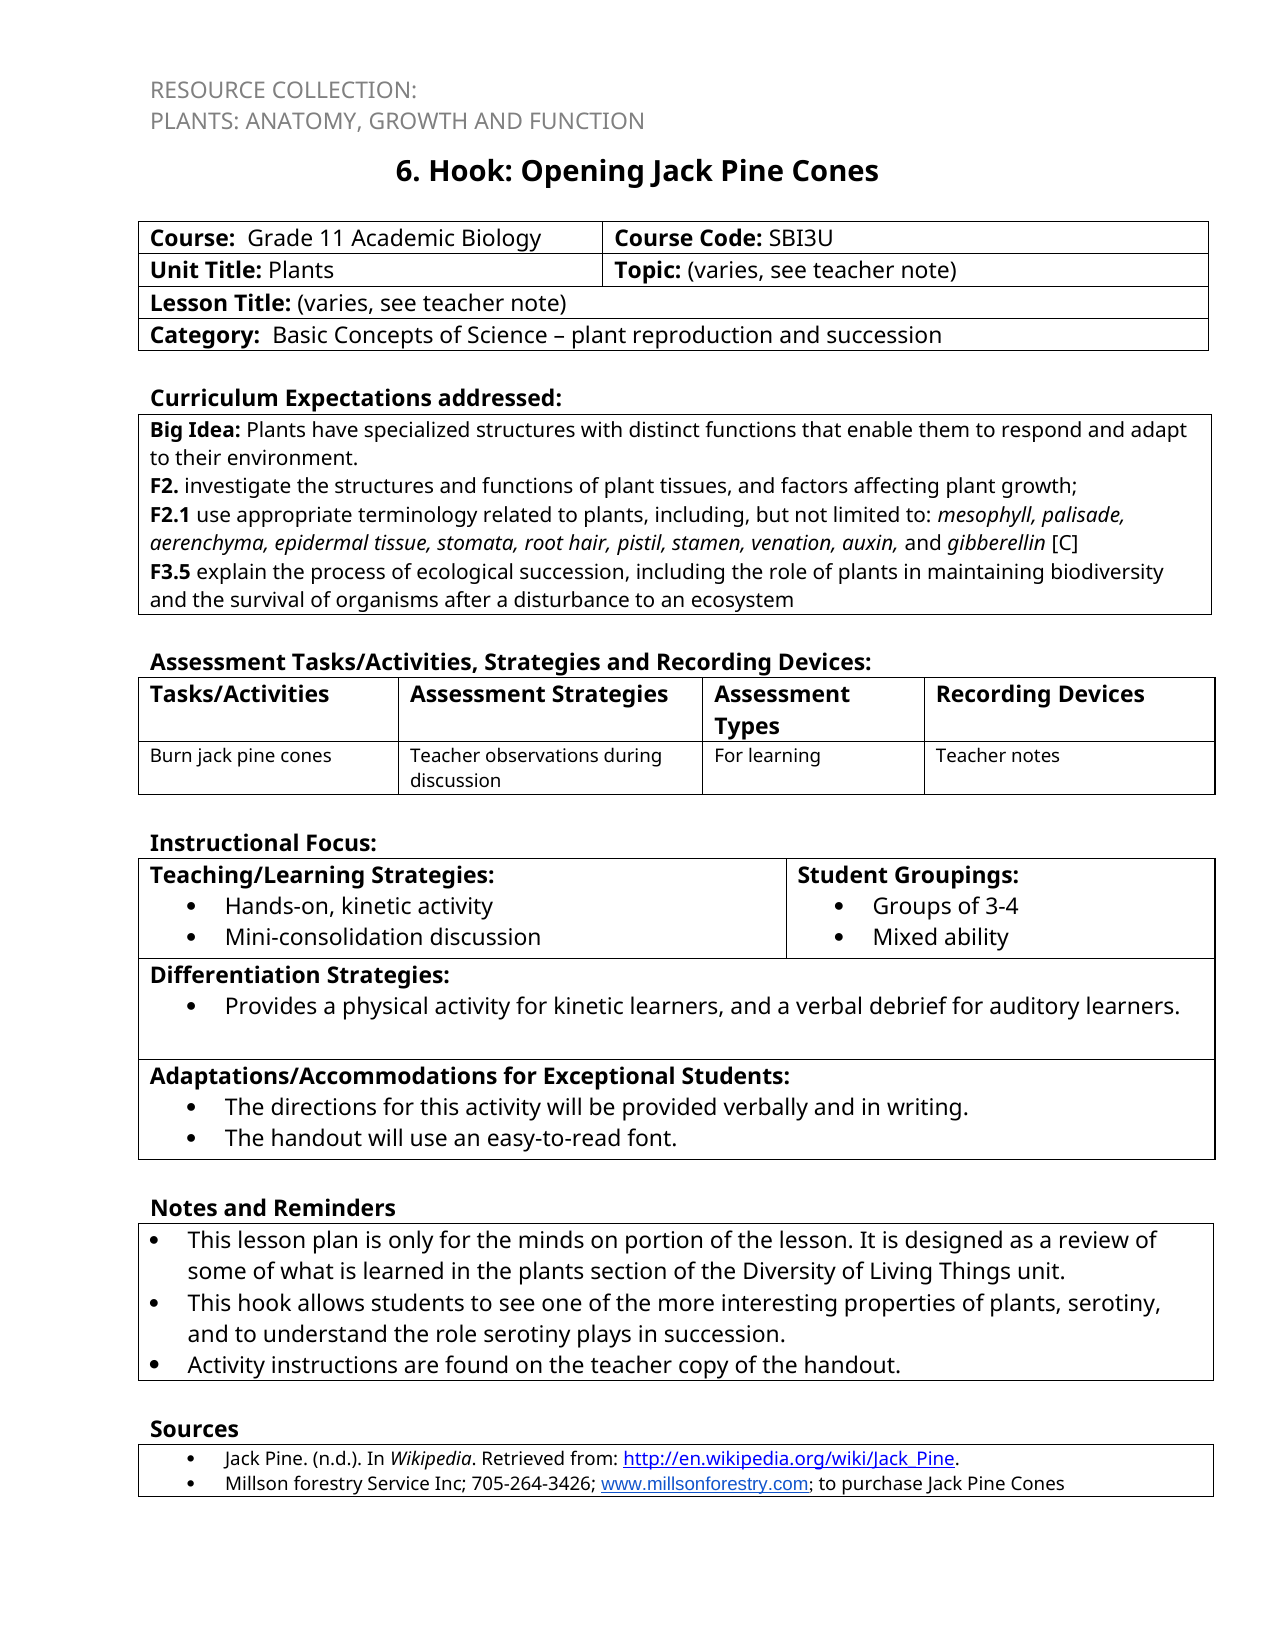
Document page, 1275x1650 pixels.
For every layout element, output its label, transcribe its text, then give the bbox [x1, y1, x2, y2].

text Notes and Reminders [150, 1192, 1125, 1223]
text Assessment Tasks/Activities, Strategies and Recording Devices: [150, 646, 1125, 677]
text Curriculum Expectations addressed: [150, 382, 1125, 414]
table_cell Burn jack pine cones [139, 742, 398, 794]
table_header Jack Pine. (n.d.). In Wikipedia. Retrieved from: http://en.wikipedia.org/wiki/Jack_Pine. Millson forestry Service Inc; 705-264-3426; www.millsonforestry.com; to purchase Jack Pine Cones [139, 1445, 1213, 1496]
table_cell Differentiation Strategies: Provides a physical activity for kinetic learners, and a verbal debrief for auditory learners. [139, 959, 1214, 1059]
table_cell Category: Basic Concepts of Science – plant reproduction and succession [139, 319, 1208, 350]
table_header Assessment Types [703, 678, 924, 741]
table_cell Teacher notes [925, 742, 1214, 794]
table_header Course: Grade 11 Academic Biology [139, 222, 602, 253]
table_header Tasks/Activities [139, 678, 398, 741]
table_cell Teacher observations during discussion [399, 742, 702, 794]
table_cell For learning [703, 742, 924, 794]
table_cell Unit Title: Plants [139, 254, 602, 286]
table_cell Adaptations/Accommodations for Exceptional Students: The directions for this activity will be provided verbally and in writing. The handout will use an easy-to-read font. [139, 1060, 1214, 1159]
text Sources [150, 1412, 1125, 1444]
table_header Teaching/Learning Strategies: Hands-on, kinetic activity Mini-consolidation discussion [139, 859, 786, 958]
table_header This lesson plan is only for the minds on portion of the lesson. It is designed as a review of some of what is learned in the plants section of the Diversity of Living Things unit. This hook allows students to see one of the more interesting properties of plants, serotiny, and to understand the role serotiny plays in succession. Activity instructions are found on the teacher copy of the handout. [139, 1224, 1213, 1380]
table_header Assessment Strategies [399, 678, 702, 741]
table_header Big Idea: Plants have specialized structures with distinct functions that enable them to respond and adapt to their environment. F2. investigate the structures and functions of plant tissues, and factors affecting plant growth; F2.1 use appropriate terminology related to plants, including, but not limited to: mesophyll, palisade, aerenchyma, epidermal tissue, stomata, root hair, pistil, stamen, venation, auxin, and gibberellin [C] F3.5 explain the process of ecological succession, including the role of plants in maintaining biodiversity and the survival of organisms after a disturbance to an ecosystem [139, 415, 1211, 614]
subtitle 6. Hook: Opening Jack Pine Cones [150, 150, 1125, 190]
table_header Recording Devices [925, 678, 1214, 741]
table_header Course Code: SBI3U [603, 222, 1208, 253]
table_cell Lesson Title: (varies, see teacher note) [139, 287, 1208, 318]
table_header Student Groupings: Groups of 3-4 Mixed ability [787, 859, 1214, 958]
text Instructional Focus: [150, 827, 1125, 858]
table_cell Topic: (varies, see teacher note) [603, 254, 1208, 286]
